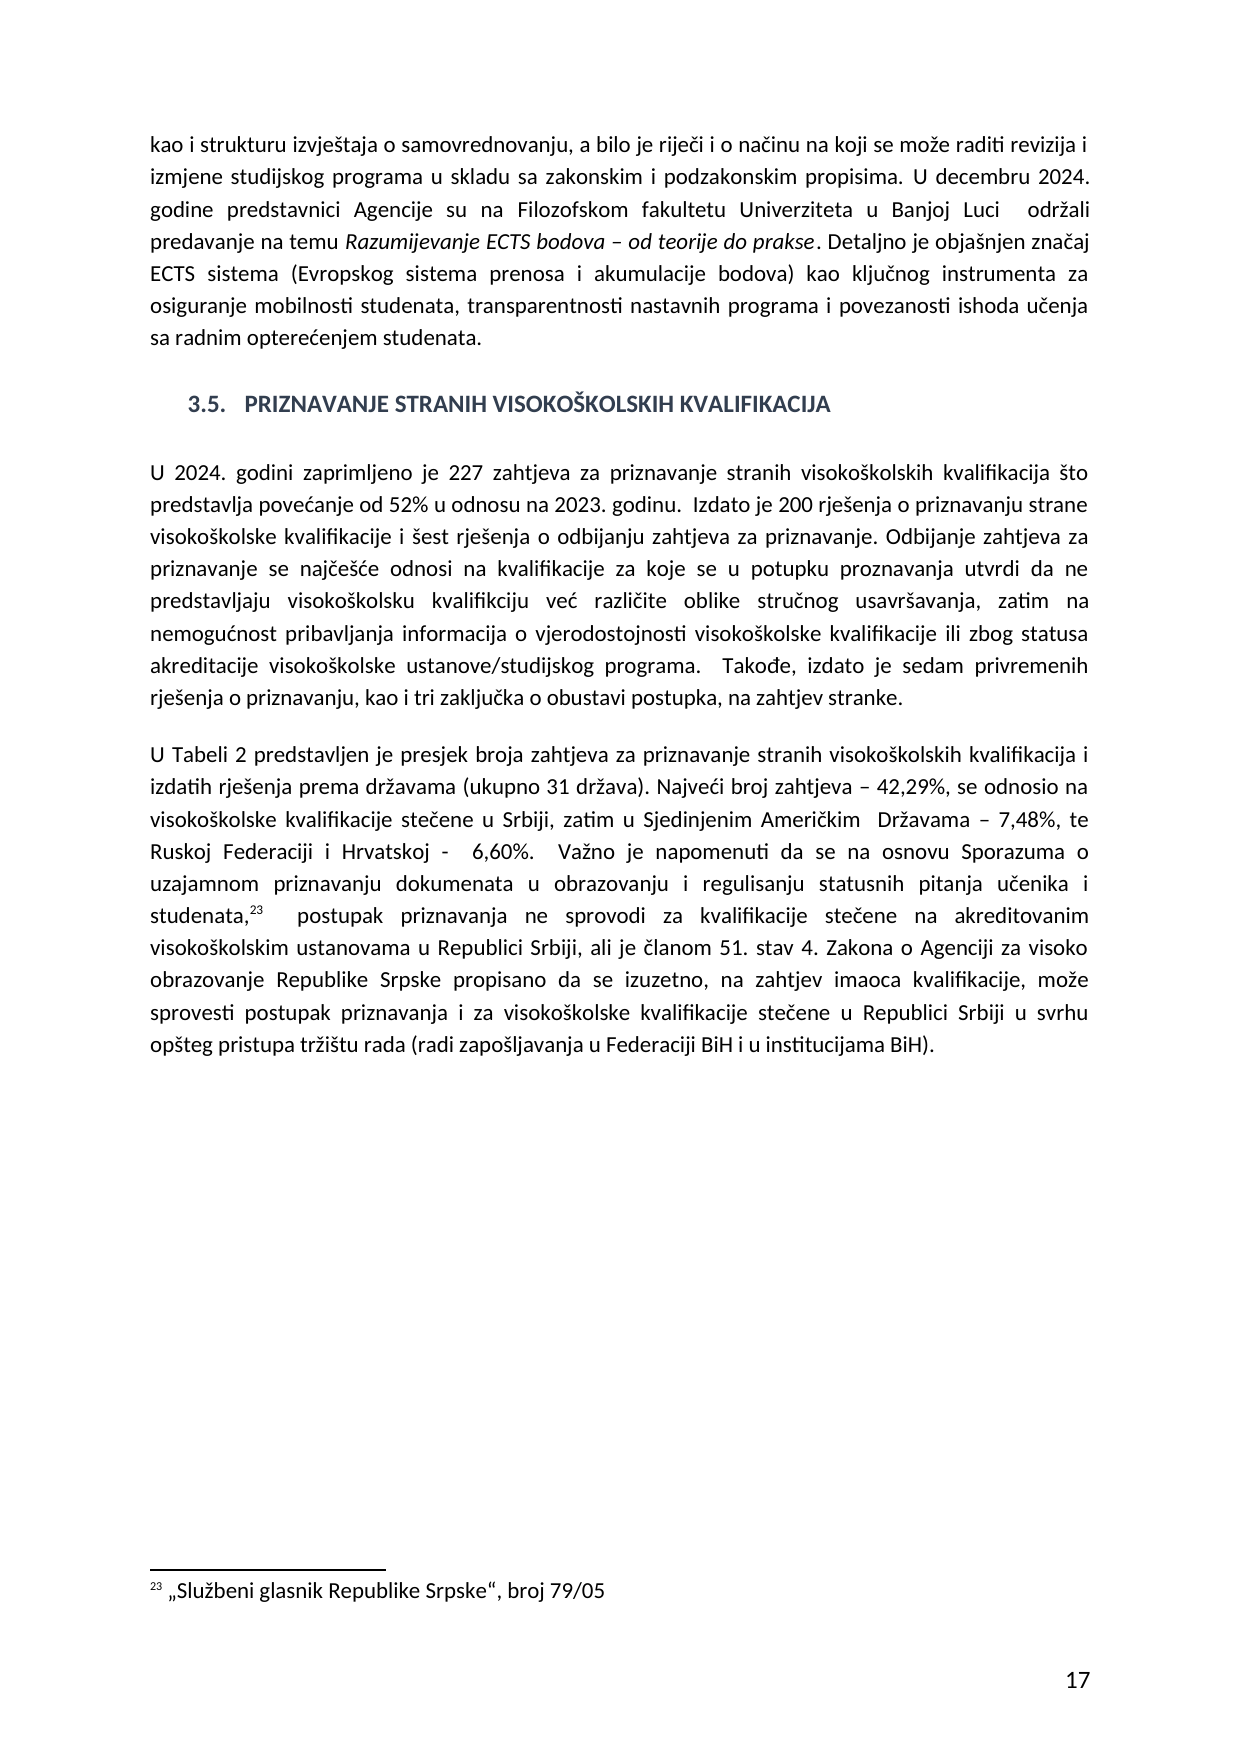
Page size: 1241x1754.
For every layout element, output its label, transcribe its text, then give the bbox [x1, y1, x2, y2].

text U Tabeli 2 predstavljen je presjek broja zahtjeva za priznavanje stranih visokoškolskih kvalifikacija i izdatih rješenja prema državama (ukupno 31 država). Najveći broj zahtjeva – 42,29%, se odnosio na visokoškolske kvalifikacije stečene u Srbiji, zatim u Sjedinjenim Američkim Državama – 7,48%, te Ruskoj Federaciji i Hrvatskoj - 6,60%. Važno je napomenuti da se na osnovu Sporazuma o uzajamnom priznavanju dokumenata u obrazovanju i regulisanju statusnih pitanja učenika i studenata, postupak priznavanja ne sprovodi za kvalifikacije stečene na akreditovanim visokoškolskim ustanovama u Republici Srbiji, ali je članom 51. stav 4. Zakona o Agenciji za visoko obrazovanje Republike Srpske propisano da se izuzetno, na zahtjev imaoca kvalifikacije, može sprovesti postupak priznavanja i za visokoškolske kvalifikacije stečene u Republici Srbiji u svrhu opšteg pristupa tržištu rada (radi zapošljavanja u Federaciji BiH i u institucijama BiH). [150, 740, 1090, 1058]
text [150, 130, 1090, 351]
list PRIZNAVANJE STRANIH VISOKOŠKOLSKIH KVALIFIKACIJA [187, 388, 1090, 418]
text U 2024. godini zaprimljeno je 227 zahtjeva za priznavanje stranih visokoškolskih kvalifikacija što predstavlja povećanje od 52% u odnosu na 2023. godinu. Izdato je 200 rješenja o priznavanju strane visokoškolske kvalifikacije i šest rješenja o odbijanju zahtjeva za priznavanje. Odbijanje zahtjeva za priznavanje se najčešće odnosi na kvalifikacije za koje se u potupku proznavanja utvrdi da ne predstavljaju visokoškolsku kvalifikciju već različite oblike stručnog usavršavanja, zatim na nemogućnost pribavljanja informacija o vjerodostojnosti visokoškolske kvalifikacije ili zbog statusa akreditacije visokoškolske ustanove/studijskog programa. Takođe, izdato je sedam privremenih rješenja o priznavanju, kao i tri zaključka o obustavi postupka, na zahtjev stranke. [150, 458, 1090, 711]
